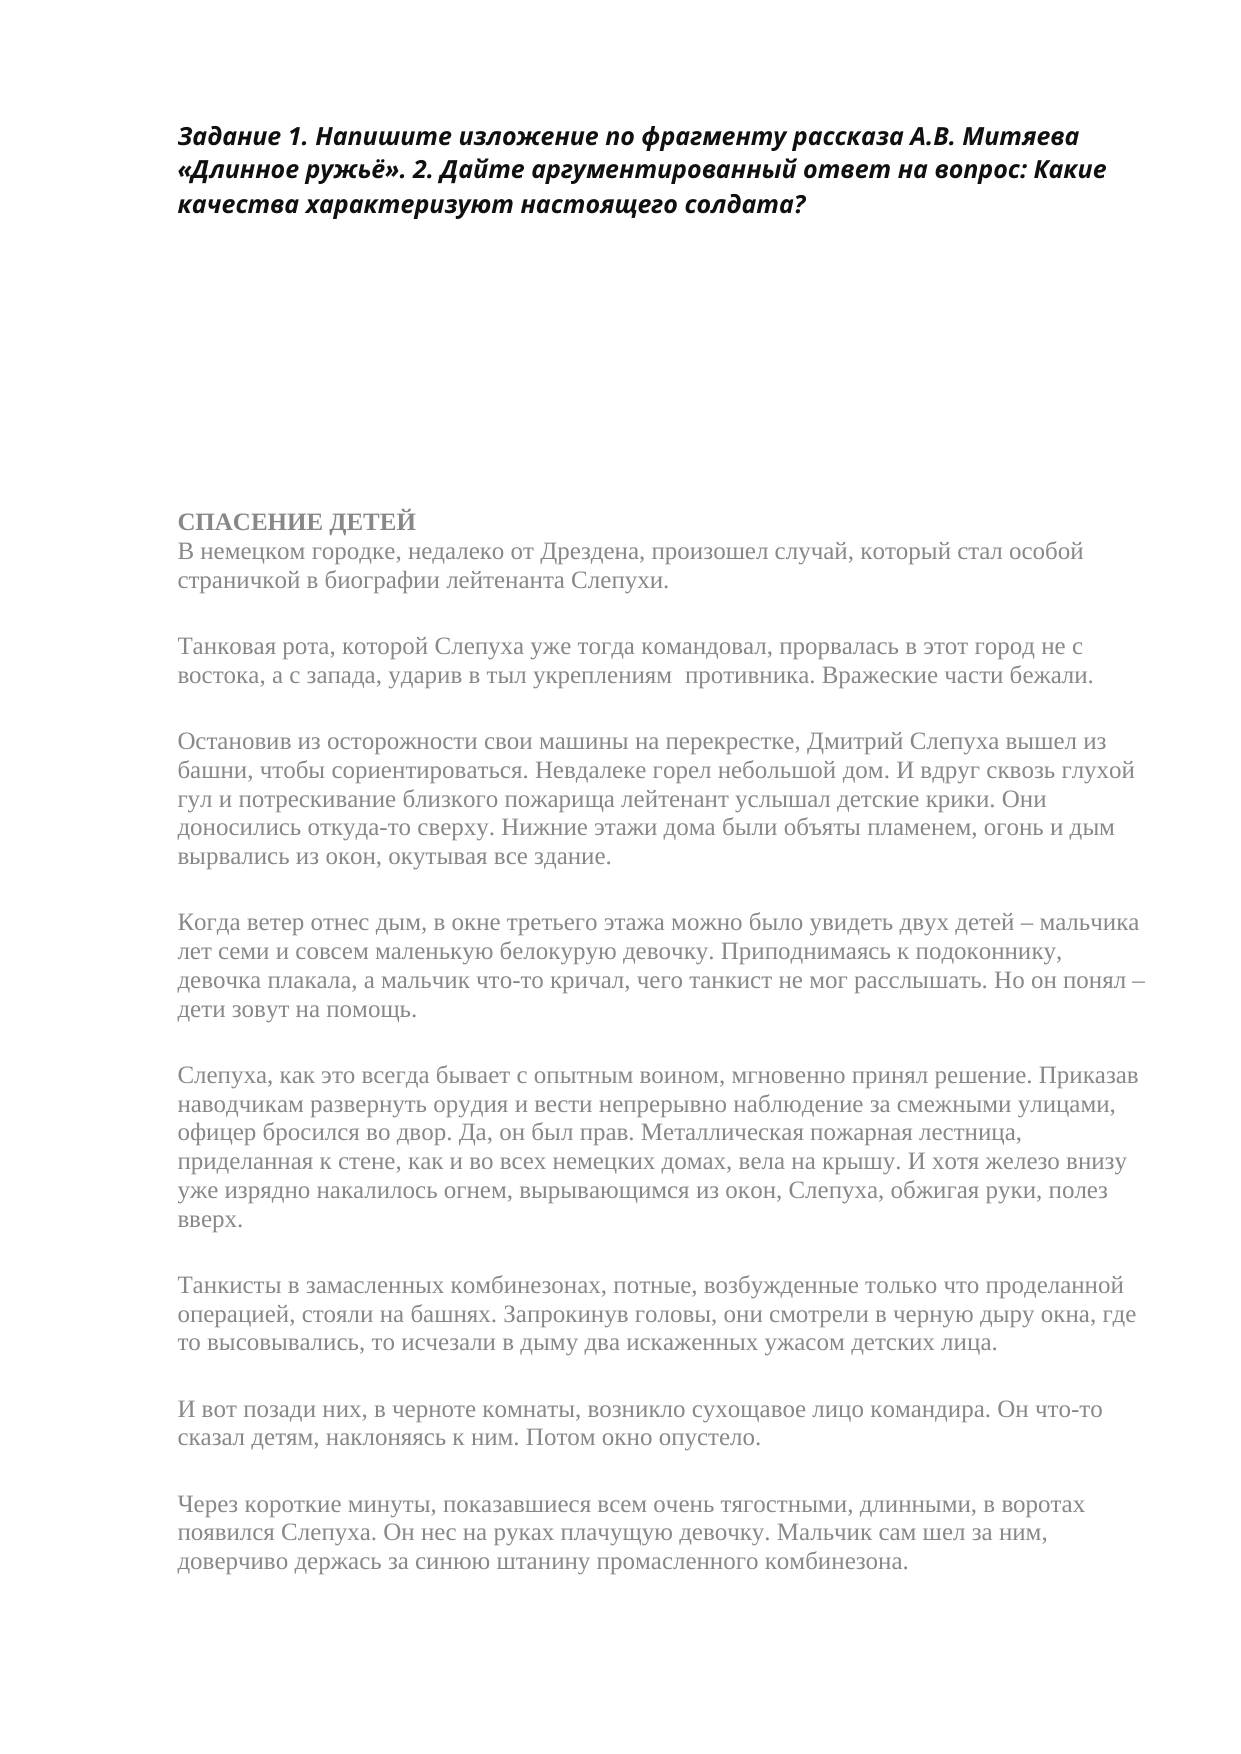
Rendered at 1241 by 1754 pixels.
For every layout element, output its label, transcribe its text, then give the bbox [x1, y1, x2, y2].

text Задание 1. Напишите изложение по фрагменту рассказа А.В. Митяева «Длинное ружьё». 2. Дайте аргументированный ответ на вопрос: Какие качества характеризуют настоящего солдата? [177, 118, 1152, 220]
text Через короткие минуты, показавшиеся всем очень тягостными, длинными, в воротах появился Слепуха. Он нес на руках плачущую девочку. Мальчик сам шел за ним, доверчиво держась за синюю штанину промасленного комбинезона. [177, 1489, 1152, 1575]
text Слепуха, как это всегда бывает с опытным воином, мгновенно принял решение. Приказав наводчикам развернуть орудия и вести непрерывно наблюдение за смежными улицами, офицер бросился во двор. Да, он был прав. Металлическая пожарная лестница, приделанная к стене, как и во всех немецких домах, вела на крышу. И хотя железо внизу уже изрядно накалилось огнем, вырывающимся из окон, Слепуха, обжигая руки, полез вверх. [177, 1060, 1152, 1232]
text Танковая рота, которой Слепуха уже тогда командовал, прорвалась в этот город не с востока, а с запада, ударив в тыл укреплениям противника. Вражеские части бежали. [177, 631, 1152, 689]
text И вот позади них, в черноте комнаты, возникло сухощавое лицо командира. Он что-то сказал детям, наклоняясь к ним. Потом окно опустело. [177, 1394, 1152, 1451]
text В немецком городке, недалеко от Дрездена, произошел случай, который стал особой страничкой в биографии лейтенанта Слепухи. [177, 536, 1152, 594]
text Когда ветер отнес дым, в окне третьего этажа можно было увидеть двух детей – мальчика лет семи и совсем маленькую белокурую девочку. Приподнимаясь к подоконнику, девочка плакала, а мальчик что-то кричал, чего танкист не мог расслышать. Но он понял – дети зовут на помощь. [177, 907, 1152, 1022]
text Танкисты в замасленных комбинезонах, потные, возбужденные только что проделанной операцией, стояли на башнях. Запрокинув головы, они смотрели в черную дыру окна, где то высовывались, то исчезали в дыму два искаженных ужасом детских лица. [177, 1270, 1152, 1356]
text СПАСЕНИЕ ДЕТЕЙ [177, 507, 1152, 536]
text Остановив из осторожности свои машины на перекрестке, Дмитрий Слепуха вышел из башни, чтобы сориентироваться. Невдалеке горел небольшой дом. И вдруг сквозь глухой гул и потрескивание близкого пожарища лейтенант услышал детские крики. Они доносились откуда-то сверху. Нижние этажи дома были объяты пламенем, огонь и дым вырвались из окон, окутывая все здание. [177, 726, 1152, 870]
